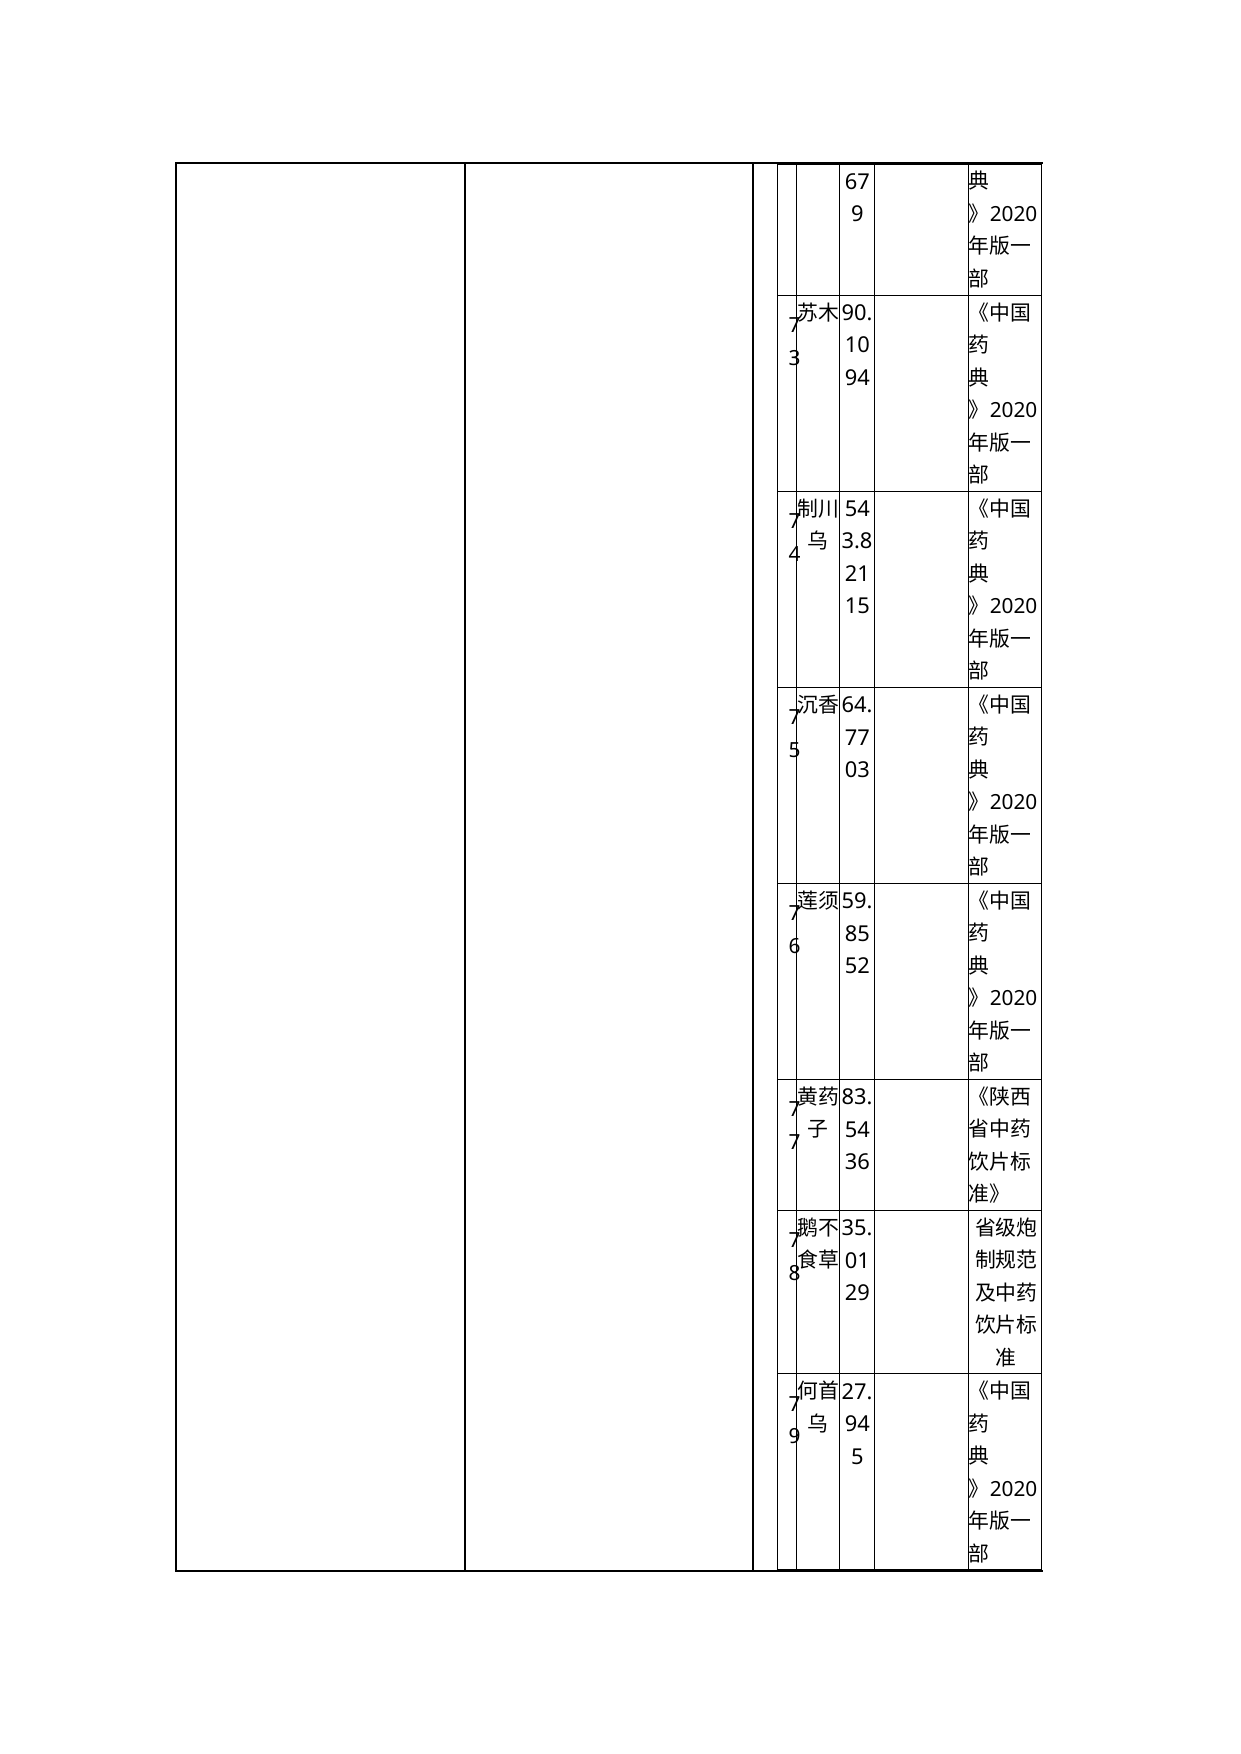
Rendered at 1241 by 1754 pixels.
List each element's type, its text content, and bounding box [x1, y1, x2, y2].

table_cell [969, 240, 979, 248]
table_cell [875, 1211, 968, 1373]
table_cell [791, 548, 796, 556]
table_cell [840, 1080, 874, 1210]
table_cell [969, 165, 1041, 295]
table_cell [797, 296, 839, 491]
table_cell [778, 1080, 796, 1210]
table_cell [875, 1080, 968, 1210]
table_cell [969, 1211, 1041, 1373]
table_cell [875, 492, 968, 687]
table_cell [969, 1080, 1041, 1210]
table_cell [875, 165, 968, 295]
table_cell [778, 296, 796, 491]
table_cell [754, 164, 777, 1570]
table_cell [840, 165, 874, 295]
table_cell [797, 688, 839, 883]
table_cell [875, 296, 968, 491]
table_cell [969, 688, 1041, 883]
table_cell [177, 164, 464, 1570]
table_cell [778, 1374, 796, 1569]
table_cell 1 [466, 164, 752, 1570]
table_cell [840, 296, 874, 491]
table_cell [797, 884, 839, 1079]
table_cell [778, 688, 796, 883]
table_cell [797, 492, 839, 687]
table_cell [969, 296, 1041, 491]
table_cell [778, 884, 796, 1079]
table_cell [797, 1211, 839, 1373]
table_cell [840, 884, 874, 1079]
table_cell [969, 492, 1041, 687]
table_cell [840, 1374, 874, 1569]
table_cell [778, 165, 796, 295]
table_cell [778, 1211, 796, 1373]
table_cell [875, 1374, 968, 1569]
table_cell [840, 688, 874, 883]
table_cell [840, 492, 874, 687]
table_cell [797, 1374, 839, 1569]
table_cell [969, 1374, 1041, 1569]
table_cell [875, 884, 968, 1079]
table_cell [778, 492, 796, 687]
table_cell [969, 884, 1041, 1079]
table_cell [797, 165, 839, 295]
table_cell [840, 1211, 874, 1373]
table_cell [797, 1080, 839, 1210]
table_cell [875, 688, 968, 883]
